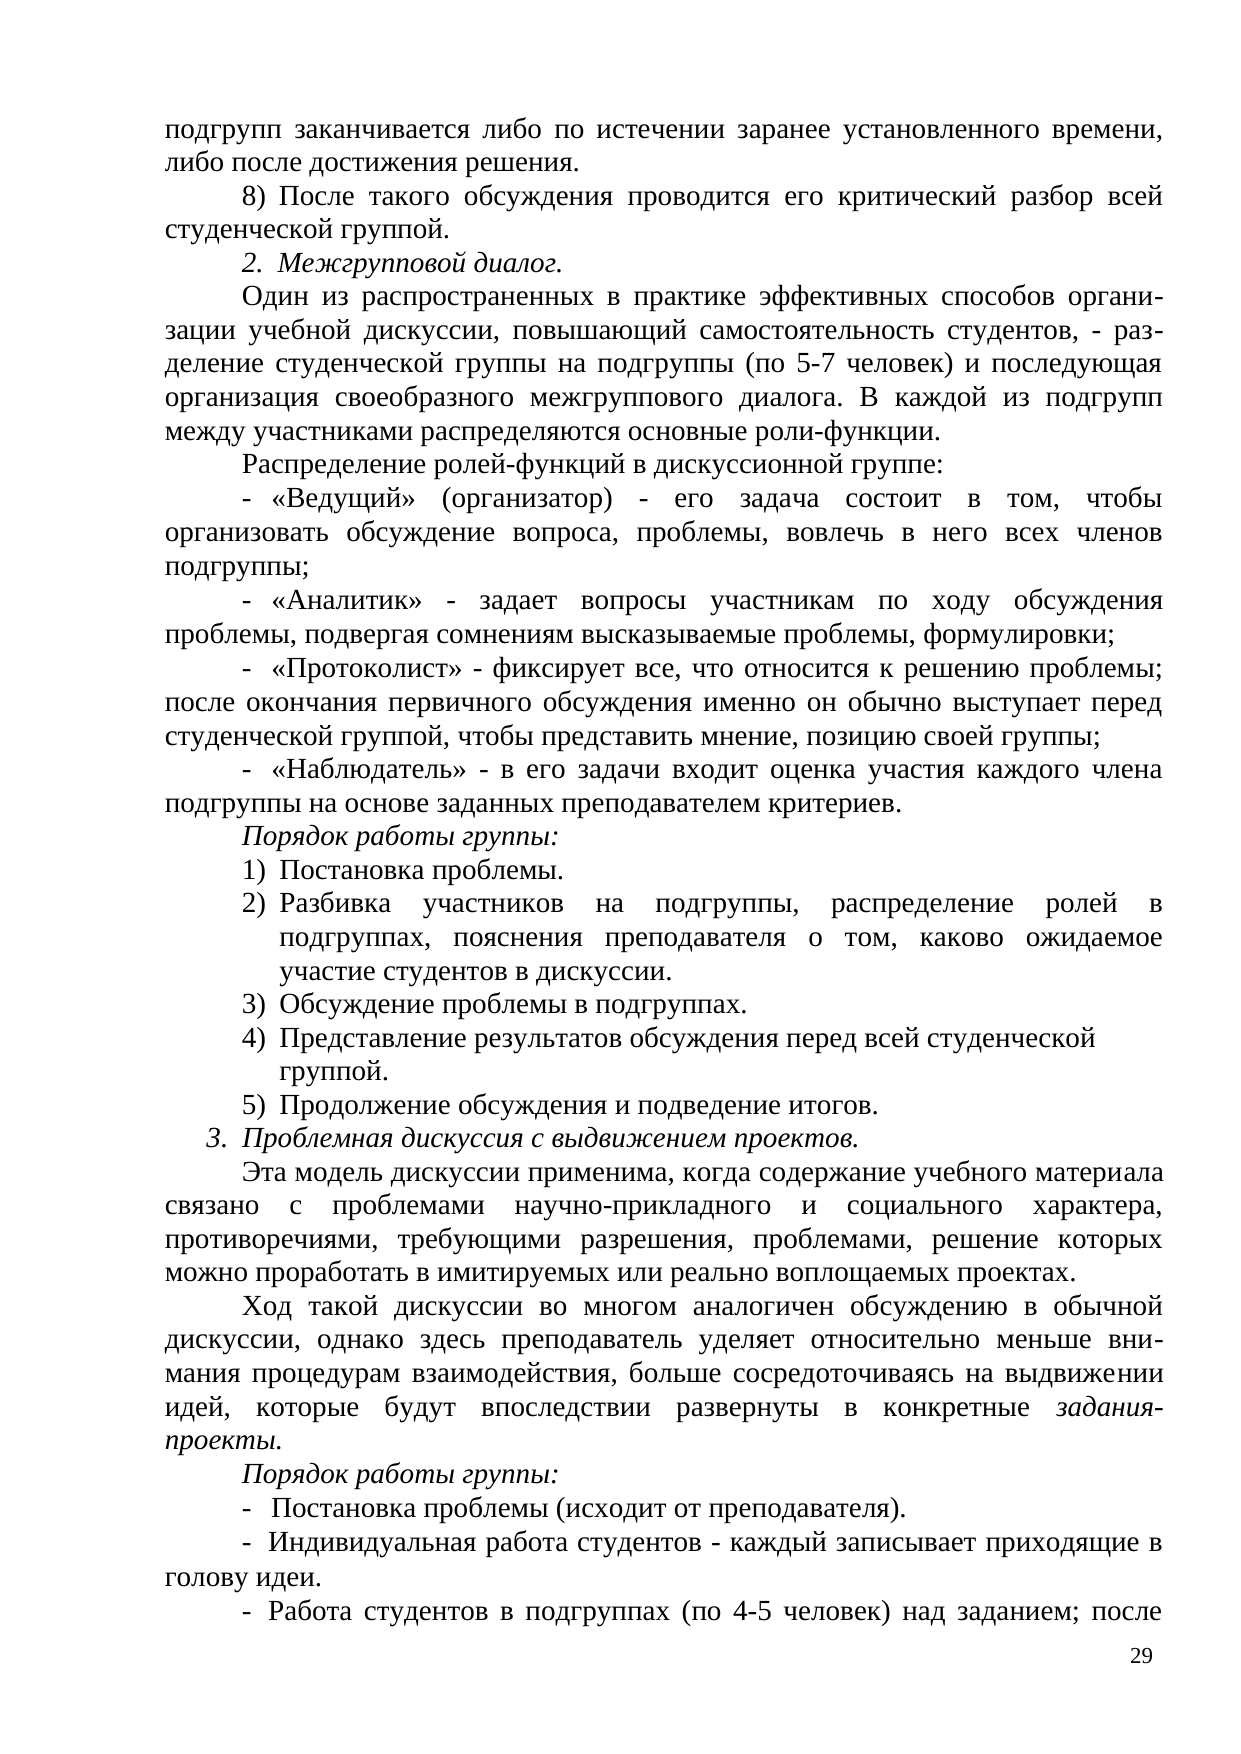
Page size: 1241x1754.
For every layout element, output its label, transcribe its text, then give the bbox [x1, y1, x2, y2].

list Обсуждение проблемы в подгруппах. [242, 987, 1164, 1020]
list После такого обсуждения проводится его критический разбор всей студенческой группой. [164, 178, 1164, 245]
list Разбивка участников на подгруппы, распределение ролей в подгруппах, пояснения преподавателя о том, каково ожидаемое участие студентов в дискуссии. [242, 886, 1164, 987]
text Один из распространенных в практике эффективных способов организации учебной дискуссии, повышающий самостоятельность студентов, - разделение студенческой группы на подгруппы (по 5-7 человек) и последующая организация своеобразного межгруппового диалога. В каждой из подгрупп между участниками распределяются основные роли-функции. [164, 279, 1164, 447]
text Порядок работы группы: [242, 819, 1164, 852]
text Распределение ролей-функций в дискуссионной группе: [242, 447, 1164, 480]
text Эта модель дискуссии применима, когда содержание учебного материала связано с проблемами научно-прикладного и социального характера, противоречиями, требующими разрешения, проблемами, решение которых можно проработать в имитируемых или реально воплощаемых проектах. [164, 1154, 1164, 1288]
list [164, 111, 1164, 178]
list Проблемная дискуссия с выдвижением проектов. [206, 1121, 1164, 1154]
text Ход такой дискуссии во многом аналогичен обсуждению в обычной дискуссии, однако здесь преподаватель уделяет относительно меньше внимания процедурам взаимодействия, больше сосредоточиваясь на выдвижении идей, которые будут впоследствии развернуты в конкретные задания- проекты. [164, 1288, 1164, 1456]
list «Наблюдатель» - в его задачи входит оценка участия каждого члена подгруппы на основе заданных преподавателем критериев. [164, 752, 1164, 819]
list Продолжение обсуждения и подведение итогов. [242, 1087, 1164, 1121]
list Постановка проблемы (исходит от преподавателя). [164, 1490, 1164, 1524]
list «Аналитик» - задает вопросы участникам по ходу обсуждения проблемы, подвергая сомнениям высказываемые проблемы, формулировки; [164, 582, 1164, 650]
list Межгрупповой диалог. [242, 245, 1164, 279]
text Порядок работы группы: [164, 1456, 1164, 1490]
list «Протоколист» - фиксирует все, что относится к решению проблемы; после окончания первичного обсуждения именно он обычно выступает перед студенческой группой, чтобы представить мнение, позицию своей группы; [164, 650, 1164, 752]
list «Ведущий» (организатор) - его задача состоит в том, чтобы организовать обсуждение вопроса, проблемы, вовлечь в него всех членов подгруппы; [164, 480, 1164, 582]
list Индивидуальная работа студентов - каждый записывает приходящие в голову идеи. [164, 1524, 1164, 1593]
list Представление результатов обсуждения перед всей студенческой группой. [242, 1020, 1164, 1087]
list Постановка проблемы. [242, 852, 1164, 886]
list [164, 1593, 1164, 1627]
